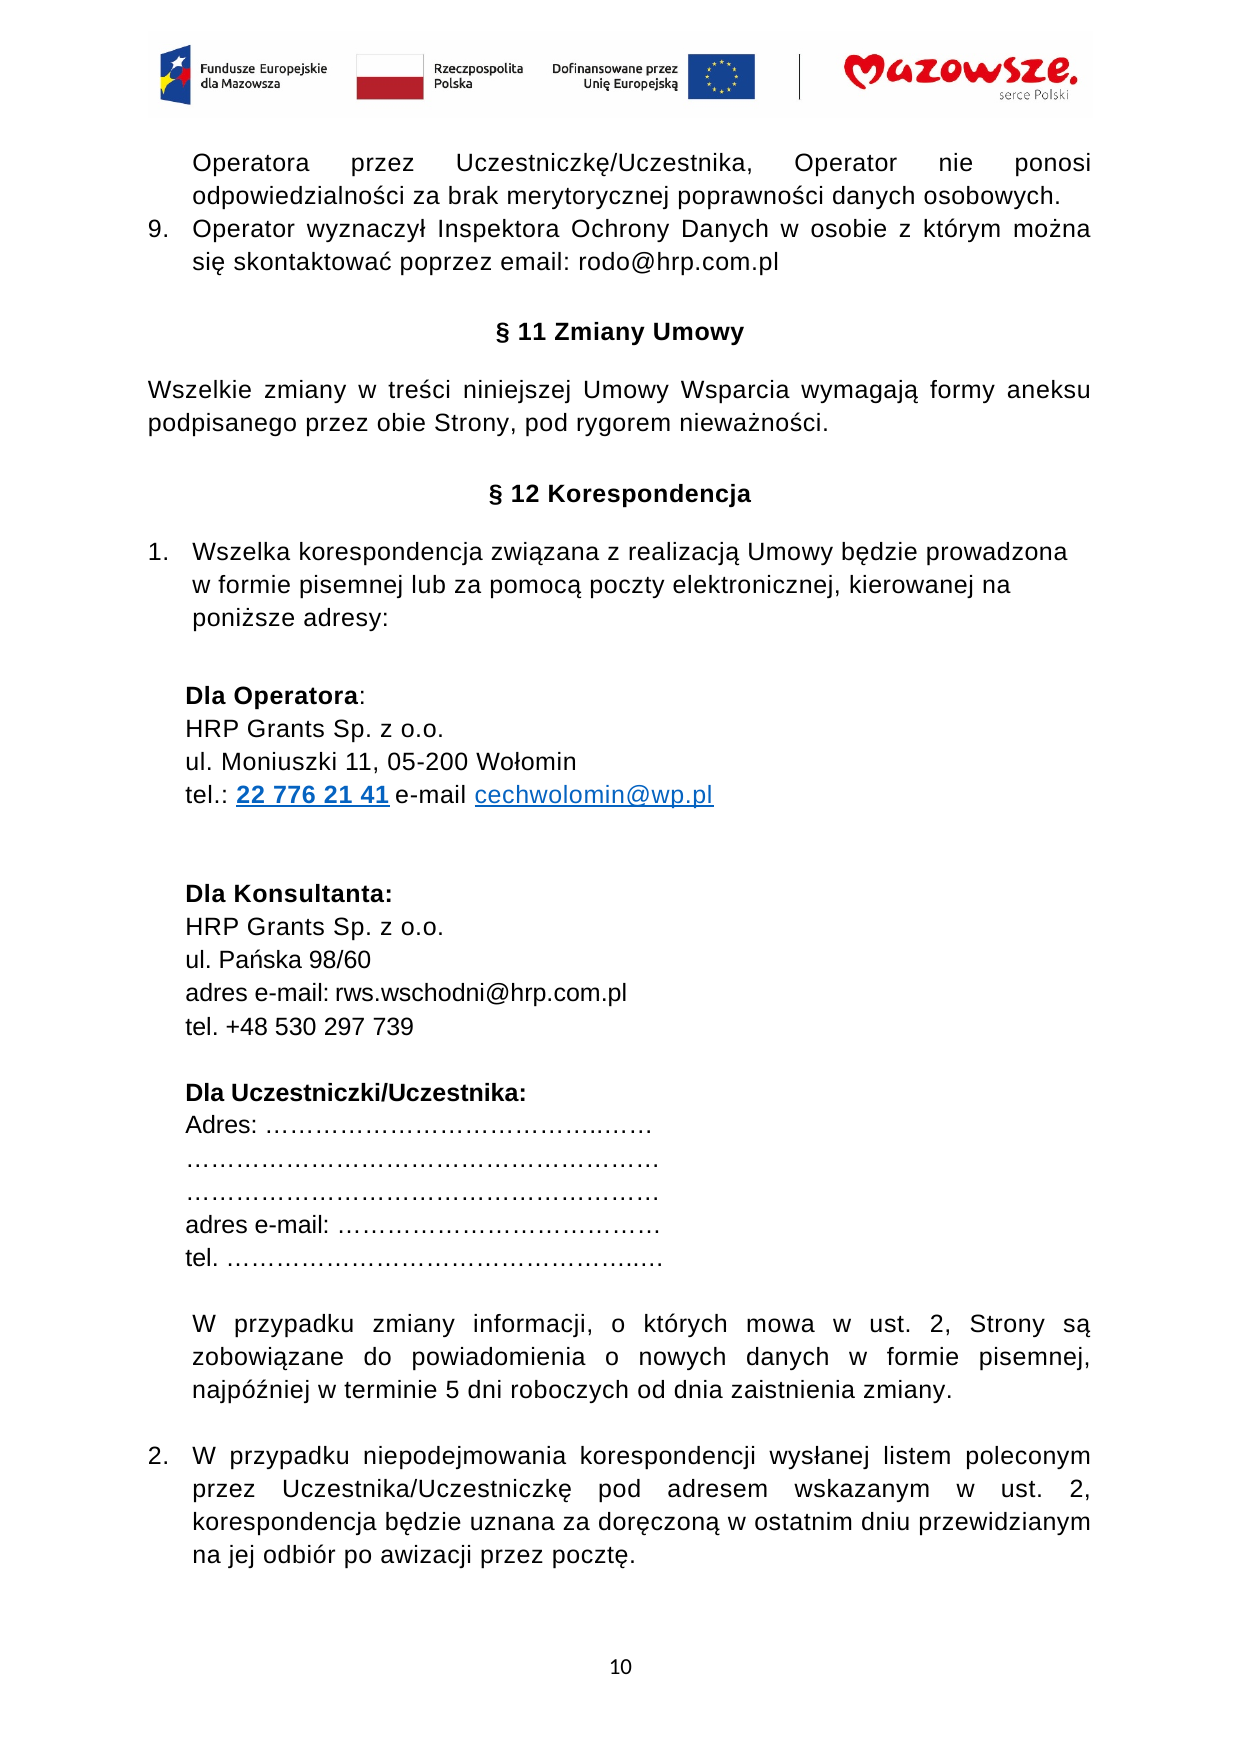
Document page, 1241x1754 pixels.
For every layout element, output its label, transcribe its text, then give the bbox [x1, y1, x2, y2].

picture [147, 31, 1093, 118]
subtitle § 12 Korespondencja [148, 479, 1093, 507]
list Operator wyznaczył Inspektora Ochrony Danych w osobie z którym można się skontaktować poprzez email: rodo@hrp.com.pl [148, 214, 1093, 275]
list Wszelka korespondencja związana z realizacją Umowy będzie prowadzona w formie pisemnej lub za pomocą poczty elektronicznej, kierowanej na poniższe adresy: [148, 537, 1093, 632]
list Dla Uczestniczki/Uczestnika: Adres: …………………………………..…… ………………………………………………… ………………………………………………… adres e-mail: ………………………………… tel. …………………………………………..… [185, 1044, 1093, 1271]
text Wszelkie zmiany w treści niniejszej Umowy Wsparcia wymagają formy aneksu podpisanego przez obie Strony, pod rygorem nieważności. [148, 375, 1093, 437]
list Dla Operatora: HRP Grants Sp. z o.o. ul. Moniuszki 11, 05-200 Wołomin tel.: 22 776 21 41 e-mail cechwolomin@wp.pl [185, 681, 1093, 842]
list Dla Konsultanta: HRP Grants Sp. z o.o. ul. Pańska 98/60 adres e-mail: rws.wschodni@hrp.com.pl tel. +48 530 297 739 [185, 846, 1093, 1040]
list W przypadku niepodejmowania korespondencji wysłanej listem poleconym przez Uczestnika/Uczestniczkę pod adresem wskazanym w ust. 2, korespondencja będzie uznana za doręczoną w ostatnim dniu przewidzianym na jej odbiór po awizacji przez pocztę. [148, 1441, 1093, 1568]
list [148, 148, 1093, 209]
text W przypadku zmiany informacji, o których mowa w ust. 2, Strony są zobowiązane do powiadomienia o nowych danych w formie pisemnej, najpóźniej w terminie 5 dni roboczych od dnia zaistnienia zmiany. [192, 1309, 1093, 1403]
subtitle § 11 Zmiany Umowy [148, 317, 1093, 346]
